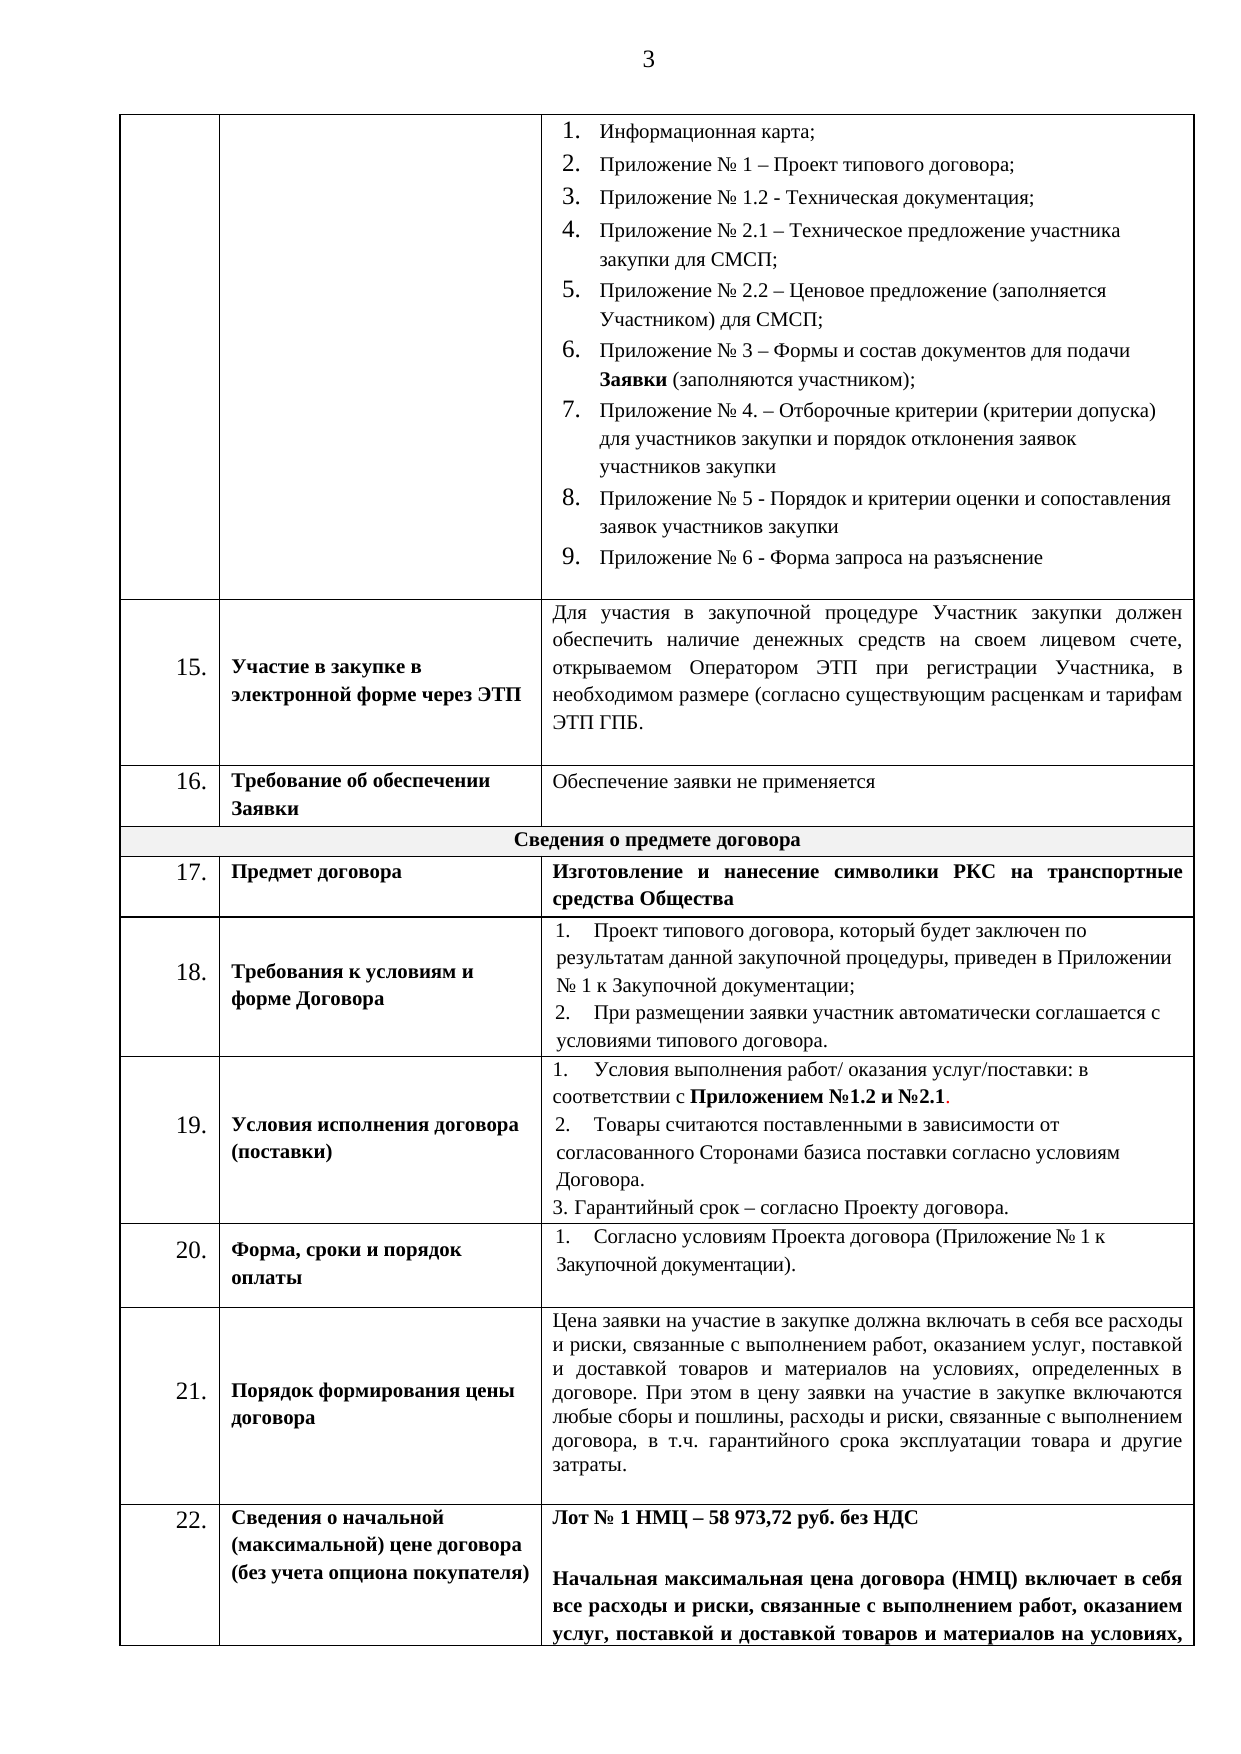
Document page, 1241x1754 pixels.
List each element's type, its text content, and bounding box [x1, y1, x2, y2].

table_cell Обеспечение заявки не применяется [542, 766, 1193, 826]
table_cell Условия выполнения работ/ оказания услуг/поставки: в соответствии с Приложением №1.2 и №2.1. Товары считаются поставленными в зависимости от согласованного Сторонами базиса поставки согласно условиям Договора. Гарантийный срок – согласно Проекту договора. [542, 1057, 1193, 1223]
table_cell Условия исполнения договора (поставки) [220, 1057, 541, 1223]
table_cell Порядок формирования цены договора [220, 1308, 541, 1504]
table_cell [220, 115, 541, 598]
table_cell Участие в закупке в электронной форме через ЭТП [220, 600, 541, 765]
table_cell Цена заявки на участие в закупке должна включать в себя все расходы и риски, связанные с выполнением работ, оказанием услуг, поставкой и доставкой товаров и материалов на условиях, определенных в договоре. При этом в цену заявки на участие в закупке включаются любые сборы и пошлины, расходы и риски, связанные с выполнением договора, в т.ч. гарантийного срока эксплуатации товара и другие затраты. [542, 1308, 1193, 1504]
table_cell Требования к условиям и форме Договора [220, 918, 541, 1056]
table_cell [121, 1308, 219, 1504]
table_cell [121, 1057, 219, 1223]
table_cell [542, 1505, 1193, 1645]
table_cell Требование об обеспечении Заявки [220, 766, 541, 826]
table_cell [542, 115, 1193, 598]
table_cell Для участия в закупочной процедуре Участник закупки должен обеспечить наличие денежных средств на своем лицевом счете, открываемом Оператором ЭТП при регистрации Участника, в необходимом размере (согласно существующим расценкам и тарифам ЭТП ГПБ. [542, 600, 1193, 765]
table_cell Форма, сроки и порядок оплаты [220, 1224, 541, 1307]
table_cell Сведения о предмете договора [121, 827, 1193, 856]
table_cell Проект типового договора, который будет заключен по результатам данной закупочной процедуры, приведен в Приложении № 1 к Закупочной документации; При размещении заявки участник автоматически соглашается с условиями типового договора. [542, 918, 1193, 1056]
table_cell Согласно условиям Проекта договора (Приложение № 1 к Закупочной документации). [542, 1224, 1193, 1307]
table_cell [121, 1505, 219, 1645]
table_cell [121, 1224, 219, 1307]
table_cell [121, 918, 219, 1056]
table_cell [121, 857, 219, 916]
table_cell [121, 766, 219, 826]
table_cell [220, 1505, 541, 1645]
table_cell [121, 115, 219, 598]
table_cell Изготовление и нанесение символики РКС на транспортные средства Общества [542, 857, 1193, 916]
table_cell [121, 600, 219, 765]
table_cell Предмет договора [220, 857, 541, 916]
